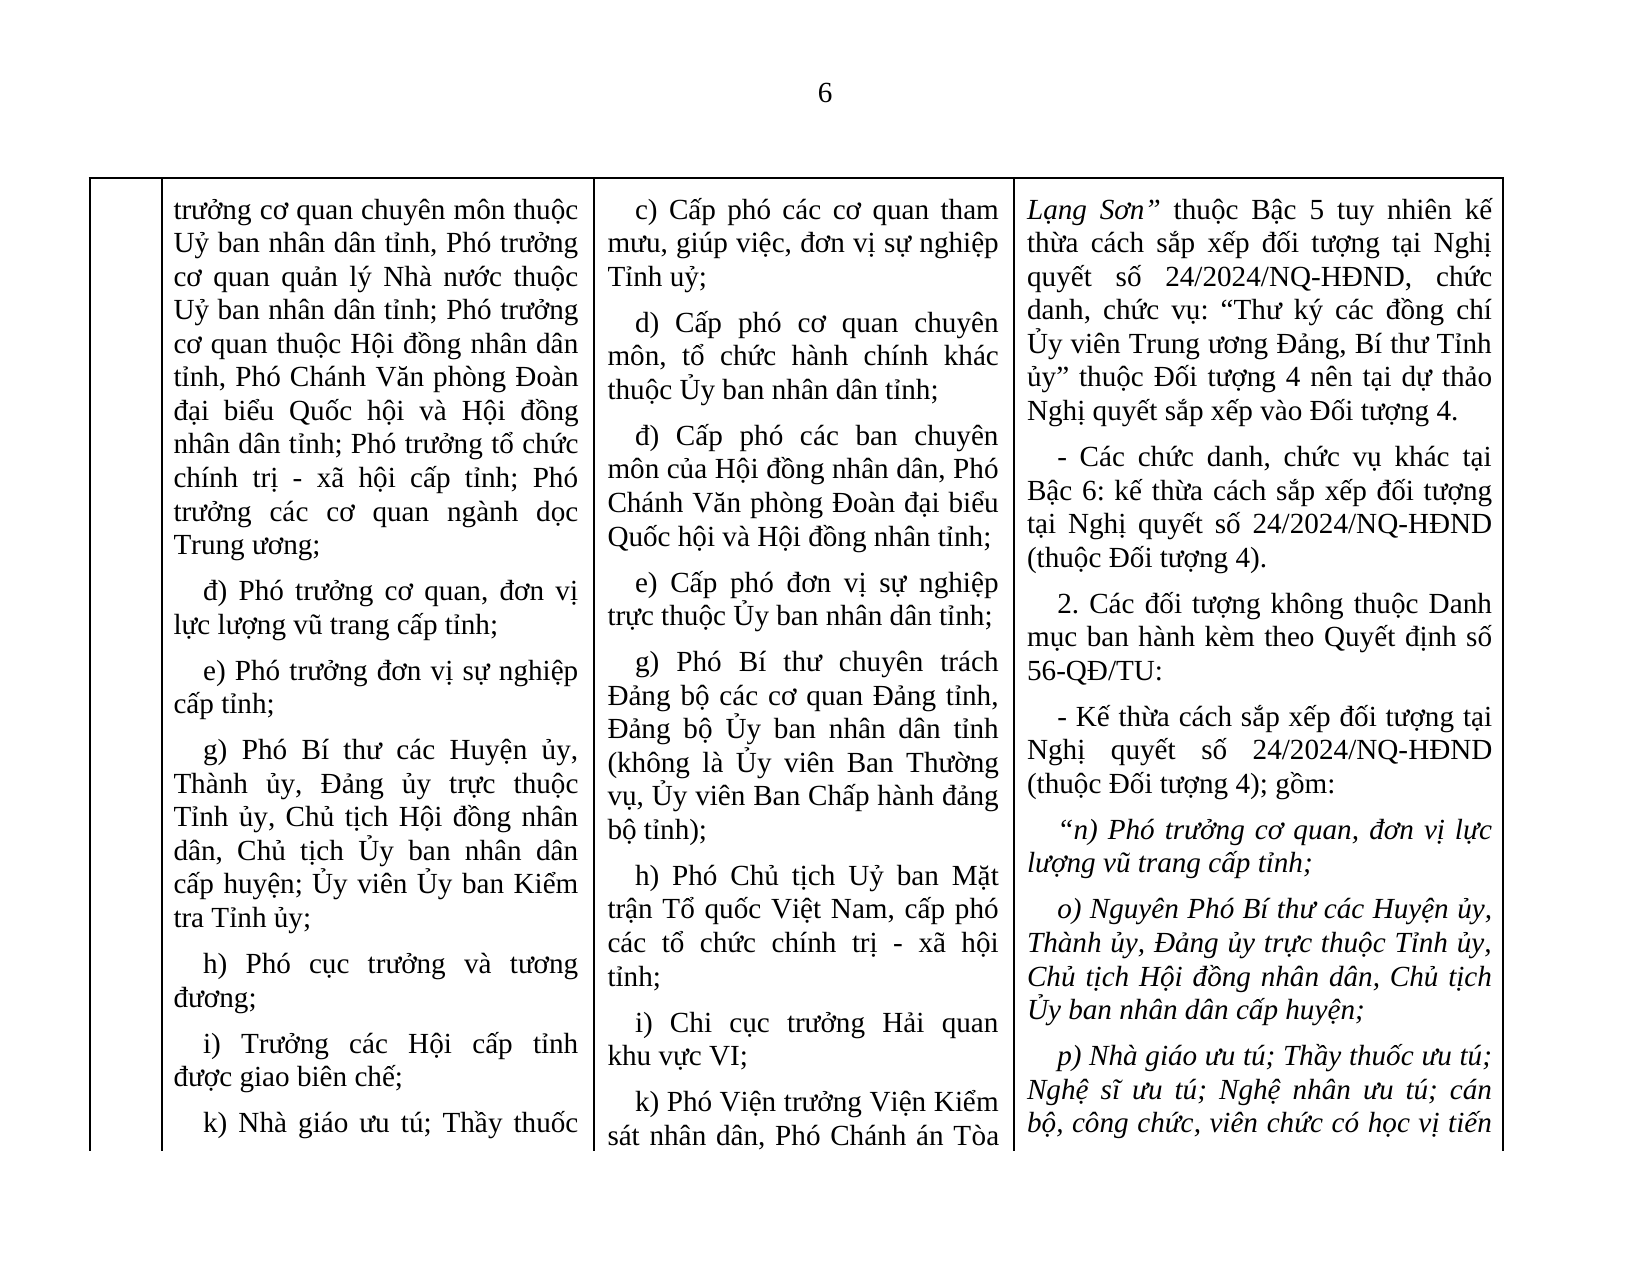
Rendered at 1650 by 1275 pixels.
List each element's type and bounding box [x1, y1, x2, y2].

table_cell [595, 179, 1013, 1151]
table_cell [91, 179, 161, 1151]
table_cell [163, 179, 593, 1151]
table_cell [1015, 179, 1502, 1151]
